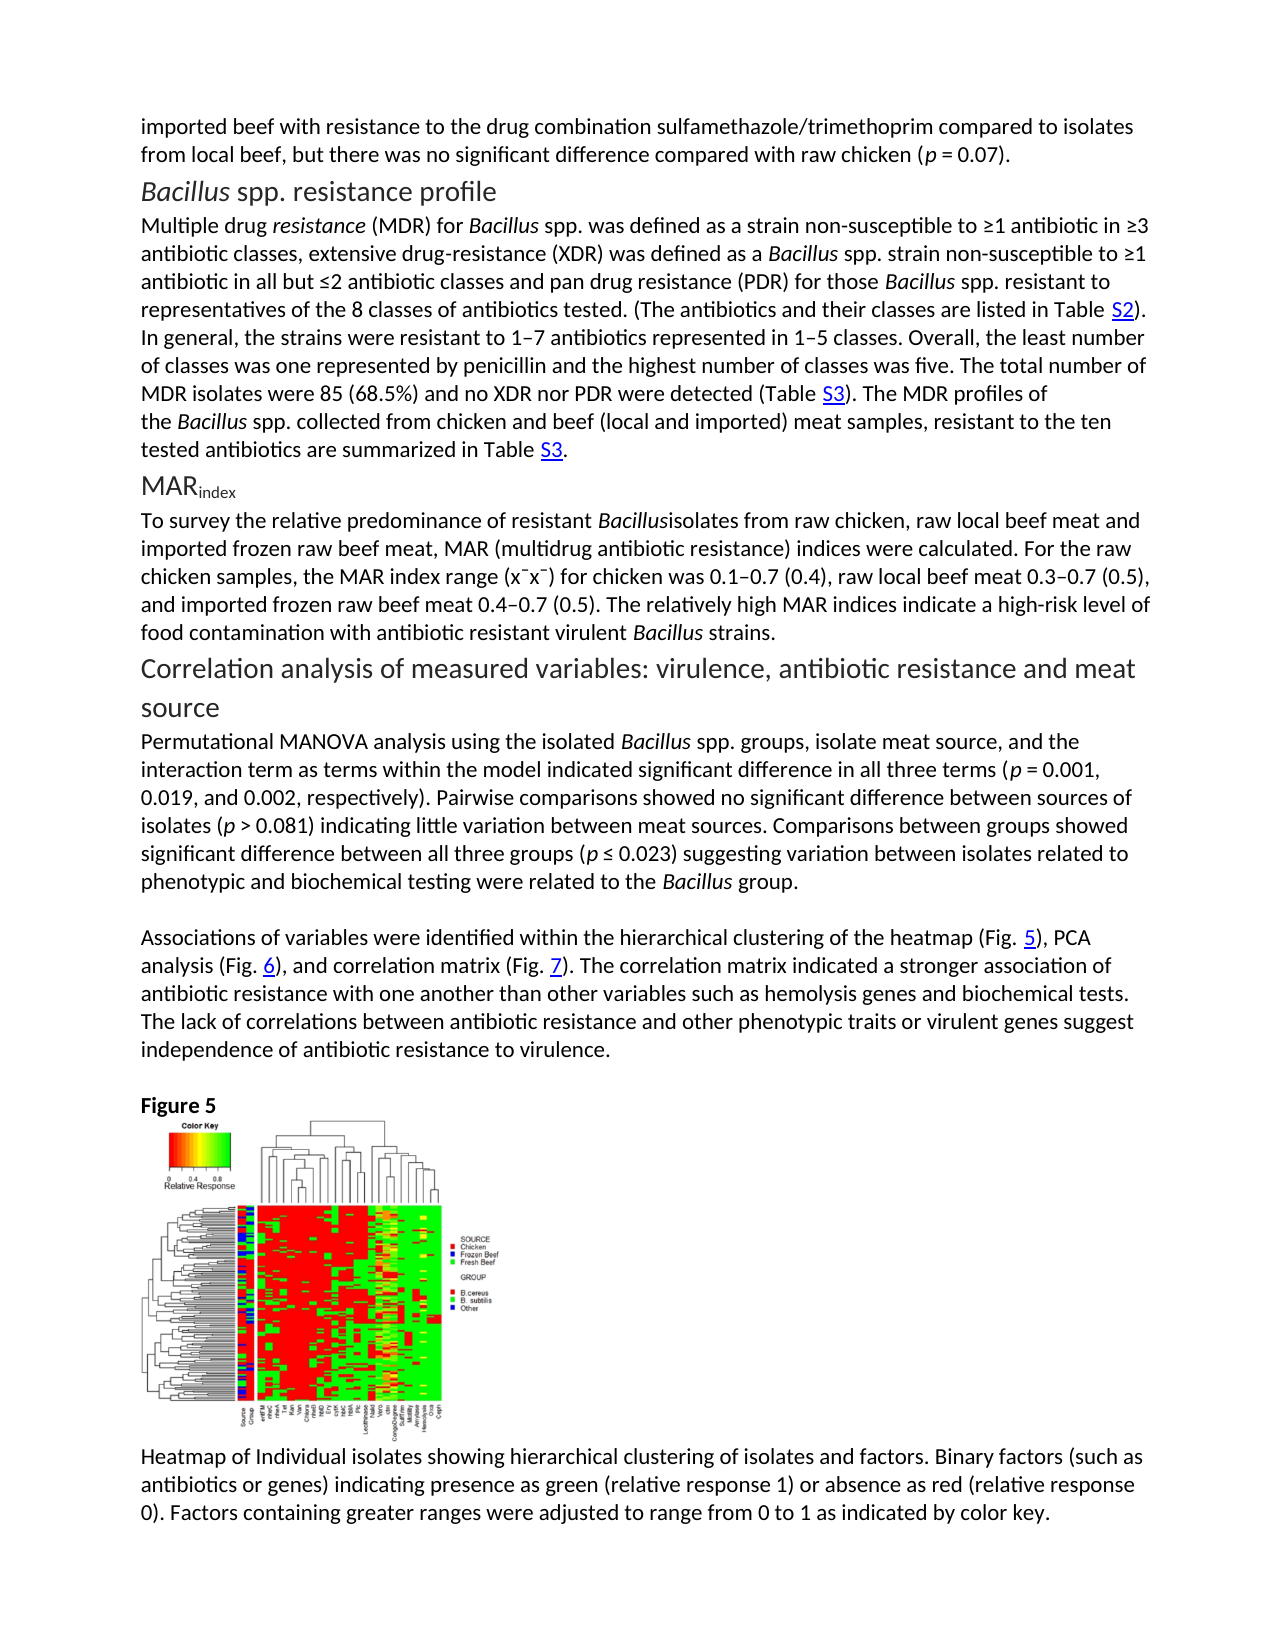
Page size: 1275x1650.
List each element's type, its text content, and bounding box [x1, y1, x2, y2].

text Figure 5 [141, 1091, 1162, 1119]
text Heatmap of Individual isolates showing hierarchical clustering of isolates and factors. Binary factors (such as antibiotics or genes) indicating presence as green (relative response 1) or absence as red (relative response 0). Factors containing greater ranges were adjusted to range from 0 to 1 as indicated by color key. [141, 1442, 1162, 1526]
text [141, 112, 1162, 168]
text To survey the relative predominance of resistant Bacillusisolates from raw chicken, raw local beef meat and imported frozen raw beef meat, MAR (multidrug antibiotic resistance) indices were calculated. For the raw chicken samples, the MAR index range (x¯x¯) for chicken was 0.1–0.7 (0.4), raw local beef meat 0.3–0.7 (0.5), and imported frozen raw beef meat 0.4–0.7 (0.5). The relatively high MAR indices indicate a high-risk level of food contamination with antibiotic resistant virulent Bacillus strains. [141, 506, 1162, 646]
text Permutational MANOVA analysis using the isolated Bacillus spp. groups, isolate meat source, and the interaction term as terms within the model indicated significant difference in all three terms (p = 0.001, 0.019, and 0.002, respectively). Pairwise comparisons showed no significant difference between sources of isolates (p > 0.081) indicating little variation between meat sources. Comparisons between groups showed significant difference between all three groups (p ≤ 0.023) suggesting variation between isolates related to phenotypic and biochemical testing were related to the Bacillus group. [141, 727, 1162, 895]
text Multiple drug resistance (MDR) for Bacillus spp. was defined as a strain non-susceptible to ≥1 antibiotic in ≥3 antibiotic classes, extensive drug-resistance (XDR) was defined as a Bacillus spp. strain non-susceptible to ≥1 antibiotic in all but ≤2 antibiotic classes and pan drug resistance (PDR) for those Bacillus spp. resistant to representatives of the 8 classes of antibiotics tested. (The antibiotics and their classes are listed in Table S2). In general, the strains were resistant to 1–7 antibiotics represented in 1–5 classes. Overall, the least number of classes was one represented by penicillin and the highest number of classes was five. The total number of MDR isolates were 85 (68.5%) and no XDR nor PDR were detected (Table S3). The MDR profiles of the Bacillus spp. collected from chicken and beef (local and imported) meat samples, resistant to the ten tested antibiotics are summarized in Table S3. [141, 211, 1162, 463]
picture [140, 1119, 499, 1442]
text Associations of variables were identified within the hierarchical clustering of the heatmap (Fig. 5), PCA analysis (Fig. 6), and correlation matrix (Fig. 7). The correlation matrix indicated a stronger association of antibiotic resistance with one another than other variables such as hemolysis genes and biochemical tests. The lack of correlations between antibiotic resistance and other phenotypic traits or virulent genes suggest independence of antibiotic resistance to virulence. [141, 923, 1162, 1063]
subtitle MARindex [141, 467, 1162, 503]
subtitle Bacillus spp. resistance profile [141, 173, 1162, 208]
subtitle Correlation analysis of measured variables: virulence, antibiotic resistance and meat source [141, 650, 1162, 724]
